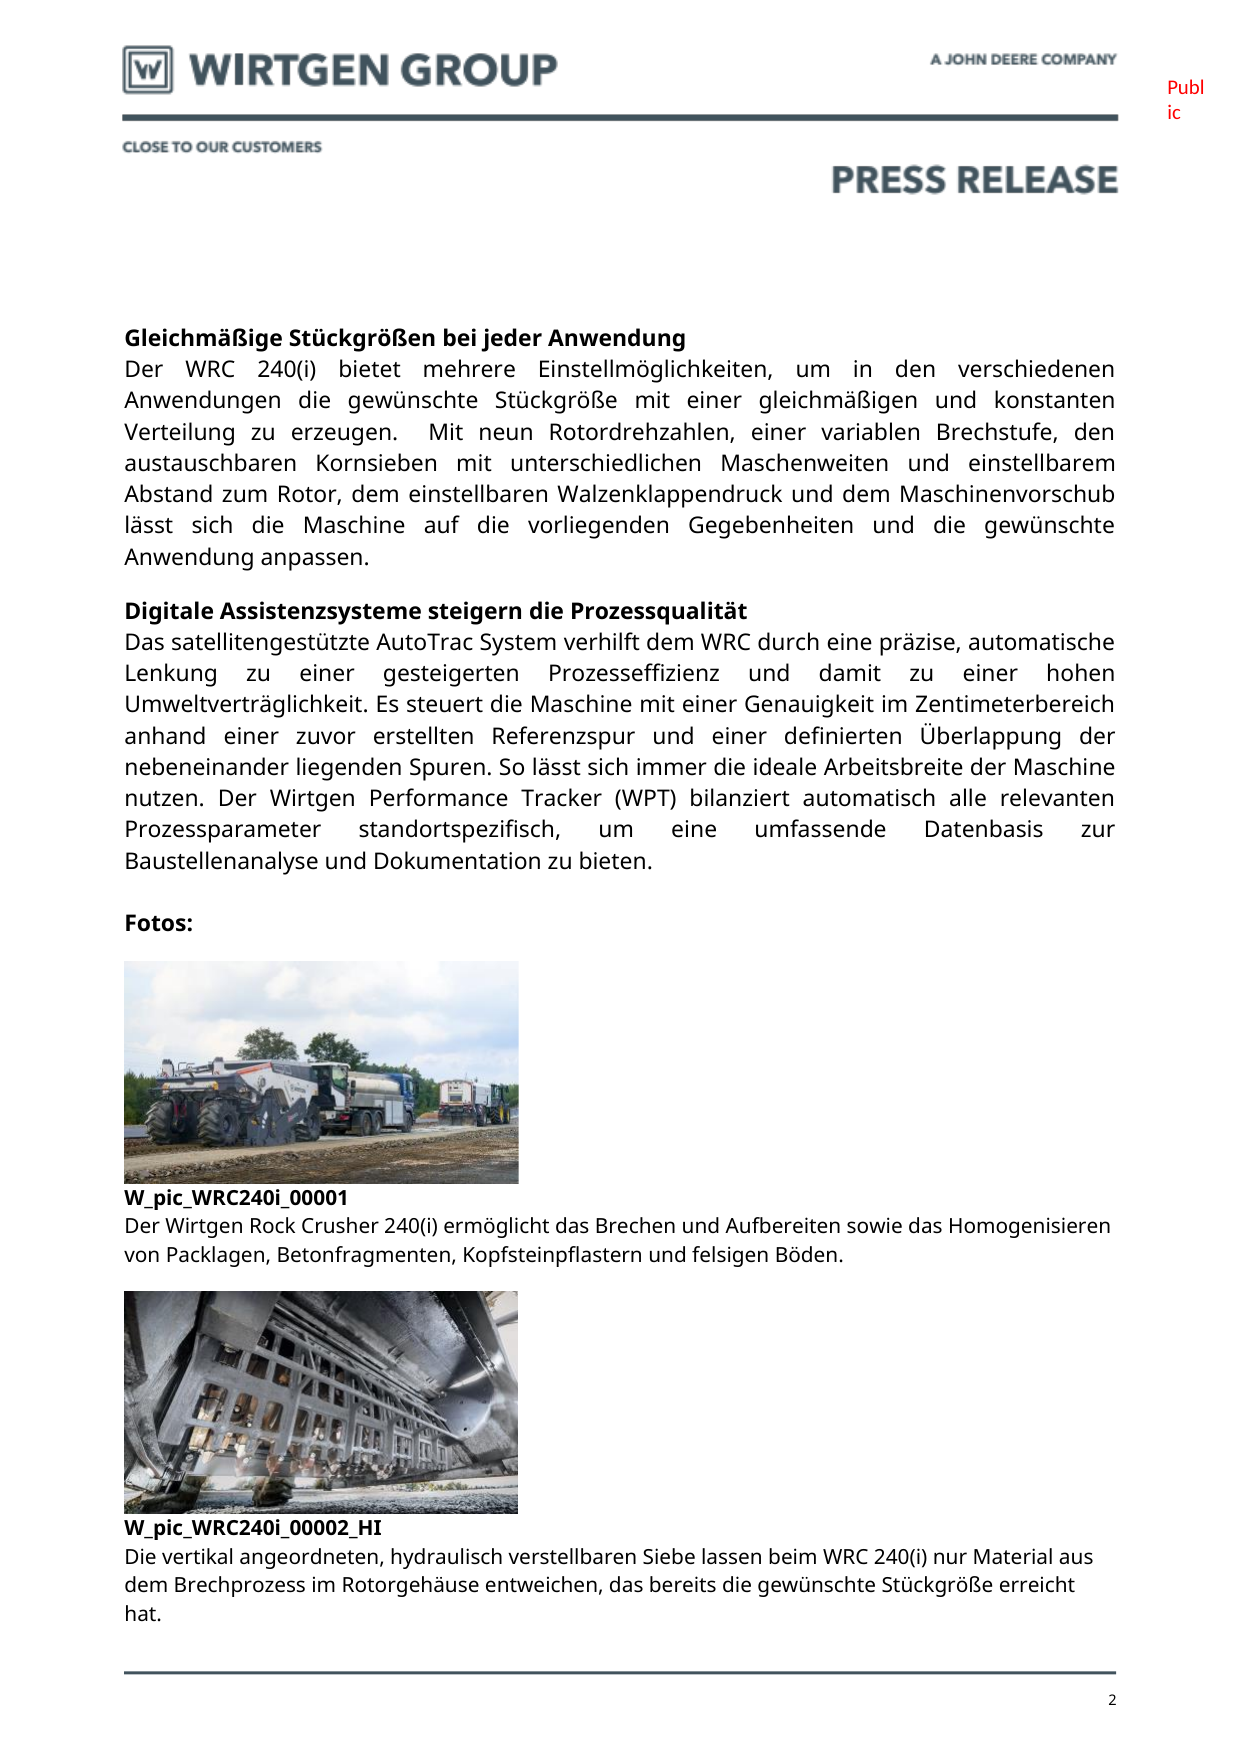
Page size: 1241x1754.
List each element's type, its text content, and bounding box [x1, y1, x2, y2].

text Gleichmäßige Stückgrößen bei jeder Anwendung [124, 322, 1116, 353]
text Die vertikal angeordneten, hydraulisch verstellbaren Siebe lassen beim WRC 240(i) nur Material aus dem Brechprozess im Rotorgehäuse entweichen, das bereits die gewünschte Stückgröße erreicht hat. [124, 1542, 1116, 1627]
text Fotos: [124, 907, 1116, 938]
text Digitale Assistenzsysteme steigern die Prozessqualität [124, 594, 1116, 626]
picture [124, 1291, 518, 1514]
text Der WRC 240(i) bietet mehrere Einstellmöglichkeiten, um in den verschiedenen Anwendungen die gewünschte Stückgröße mit einer gleichmäßigen und konstanten Verteilung zu erzeugen. Mit neun Rotordrehzahlen, einer variablen Brechstufe, den austauschbaren Kornsieben mit unterschiedlichen Maschenweiten und einstellbarem Abstand zum Rotor, dem einstellbaren Walzenklappendruck und dem Maschinenvorschub lässt sich die Maschine auf die vorliegenden Gegebenheiten und die gewünschte Anwendung anpassen. [124, 353, 1116, 572]
text Der Wirtgen Rock Crusher 240(i) ermöglicht das Brechen und Aufbereiten sowie das Homogenisieren von Packlagen, Betonfragmenten, Kopfsteinpflastern und felsigen Böden. [124, 1212, 1116, 1268]
picture [124, 961, 519, 1184]
text Das satellitengestützte AutoTrac System verhilft dem WRC durch eine präzise, automatische Lenkung zu einer gesteigerten Prozesseffizienz und damit zu einer hohen Umweltverträglichkeit. Es steuert die Maschine mit einer Genauigkeit im Zentimeterbereich anhand einer zuvor erstellten Referenzspur und einer definierten Überlappung der nebeneinander liegenden Spuren. So lässt sich immer die ideale Arbeitsbreite der Maschine nutzen. Der Wirtgen Performance Tracker (WPT) bilanziert automatisch alle relevanten Prozessparameter standortspezifisch, um eine umfassende Datenbasis zur Baustellenanalyse und Dokumentation zu bieten. [124, 626, 1116, 876]
